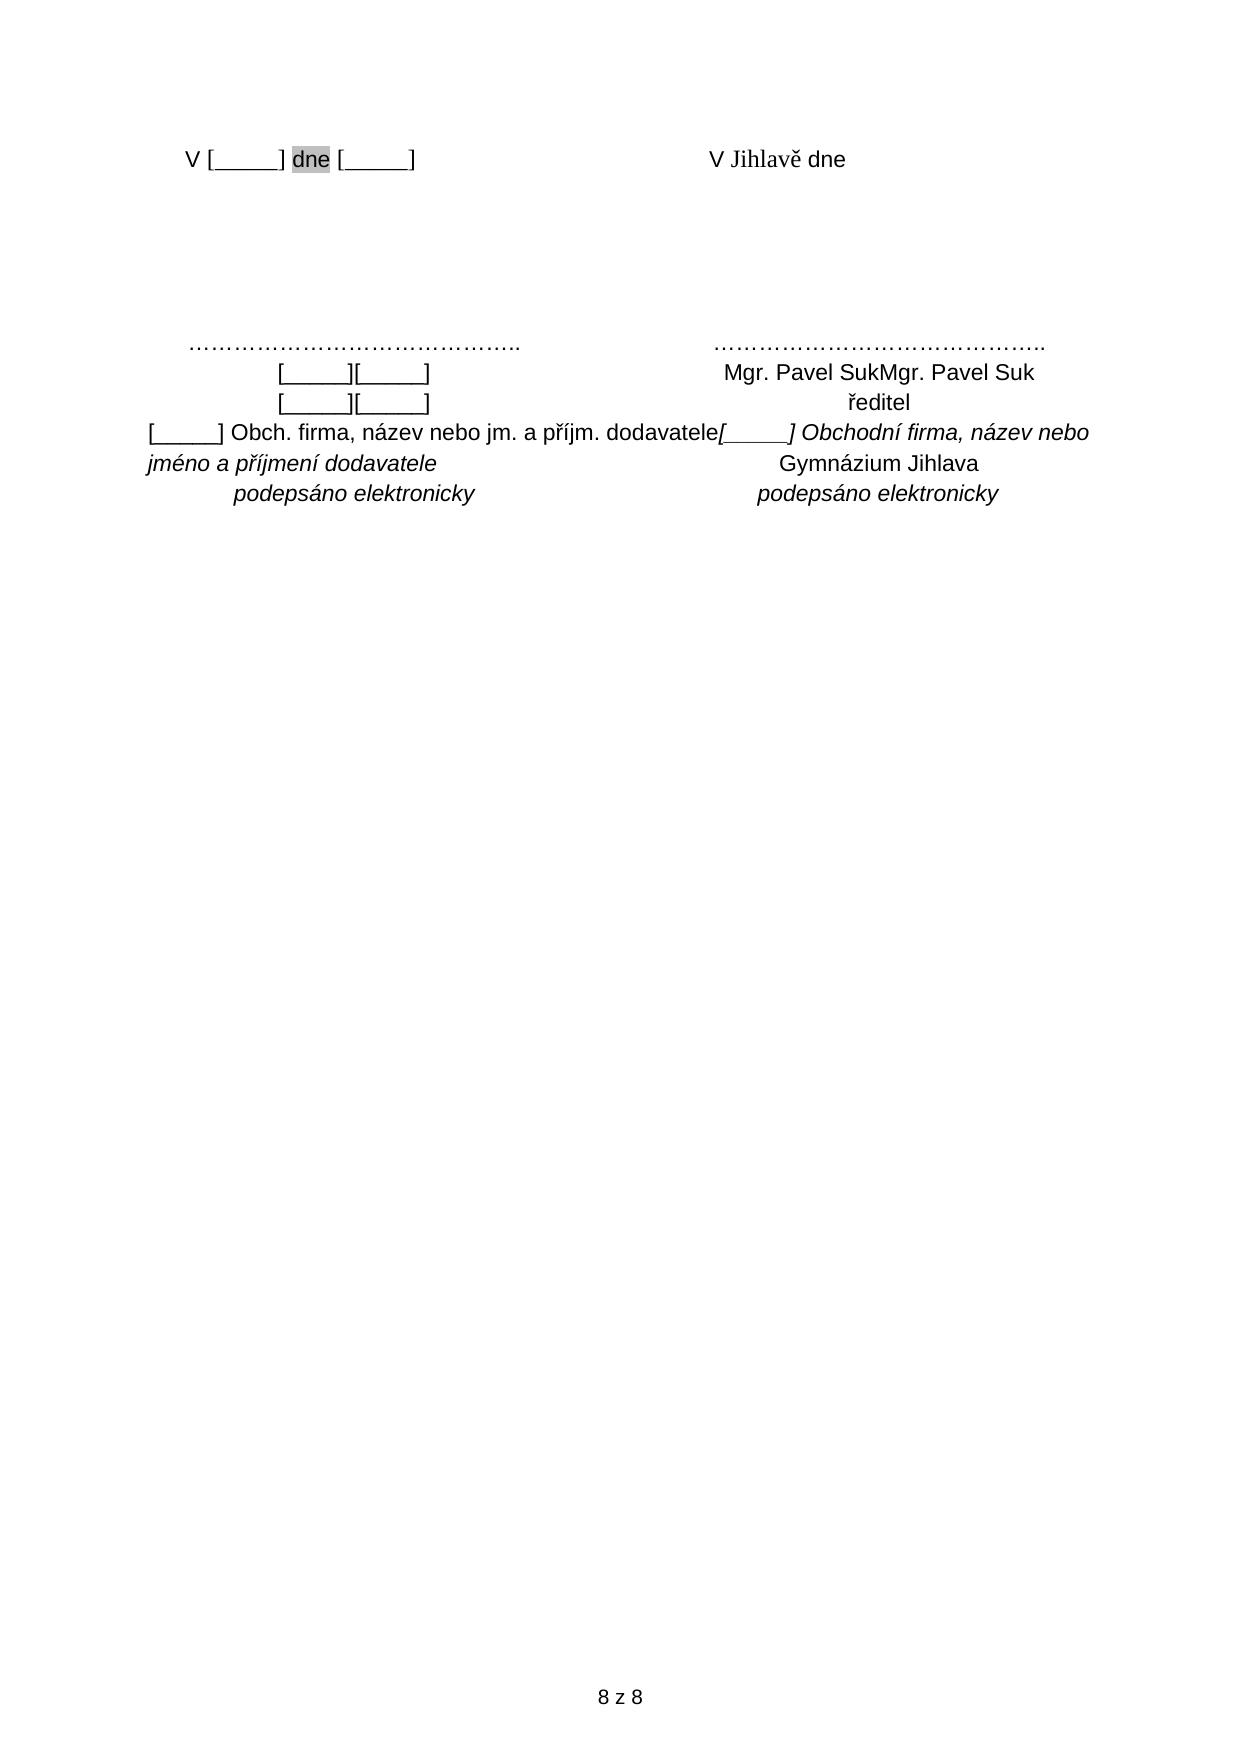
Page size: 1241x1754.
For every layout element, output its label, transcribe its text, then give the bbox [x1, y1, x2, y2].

text Gymnázium Jihlava [148, 419, 1092, 476]
text V dne V dne [185, 144, 1092, 173]
text ředitel [148, 389, 1092, 415]
text …………………………………….. …………………………………….. [148, 329, 1092, 355]
text podepsáno elektronicky podepsáno elektronicky [148, 480, 1092, 506]
